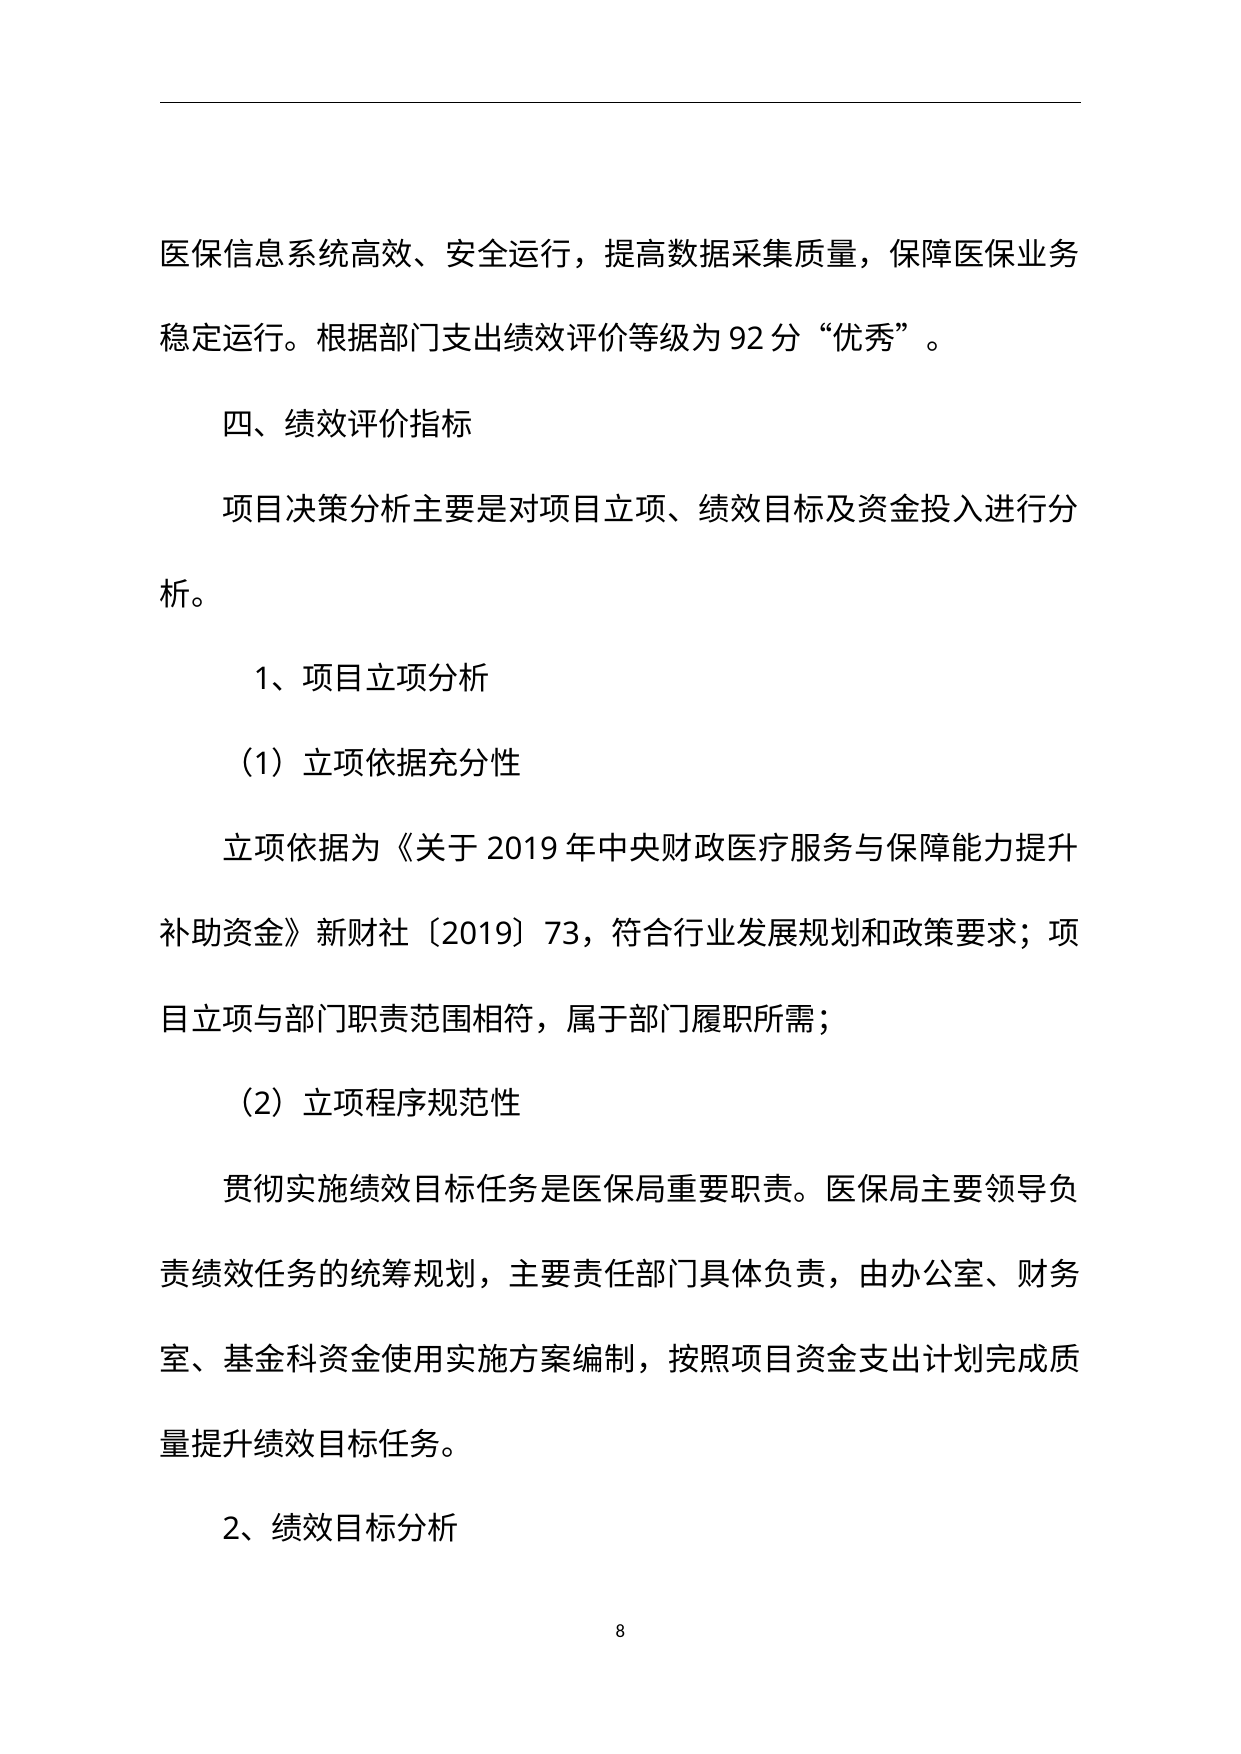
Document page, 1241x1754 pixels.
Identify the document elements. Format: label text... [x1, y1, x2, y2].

text （2）立项程序规范性 [159, 1059, 1081, 1144]
text 1、项目立项分析 [159, 634, 1081, 719]
text 项目决策分析主要是对项目立项、绩效目标及资金投入进行分析。 [159, 464, 1081, 634]
text 立项依据为《关于2019年中央财政医疗服务与保障能力提升补助资金》新财社〔2019〕73，符合行业发展规划和政策要求；项目立项与部门职责范围相符，属于部门履职所需； [159, 804, 1081, 1059]
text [159, 209, 1081, 379]
text 2、绩效目标分析 [222, 1484, 1081, 1569]
text 贯彻实施绩效目标任务是医保局重要职责。医保局主要领导负责绩效任务的统筹规划，主要责任部门具体负责，由办公室、财务室、基金科资金使用实施方案编制，按照项目资金支出计划完成质量提升绩效目标任务。 [159, 1144, 1081, 1484]
text （1）立项依据充分性 [159, 719, 1081, 804]
text 四、绩效评价指标 [159, 379, 1081, 464]
